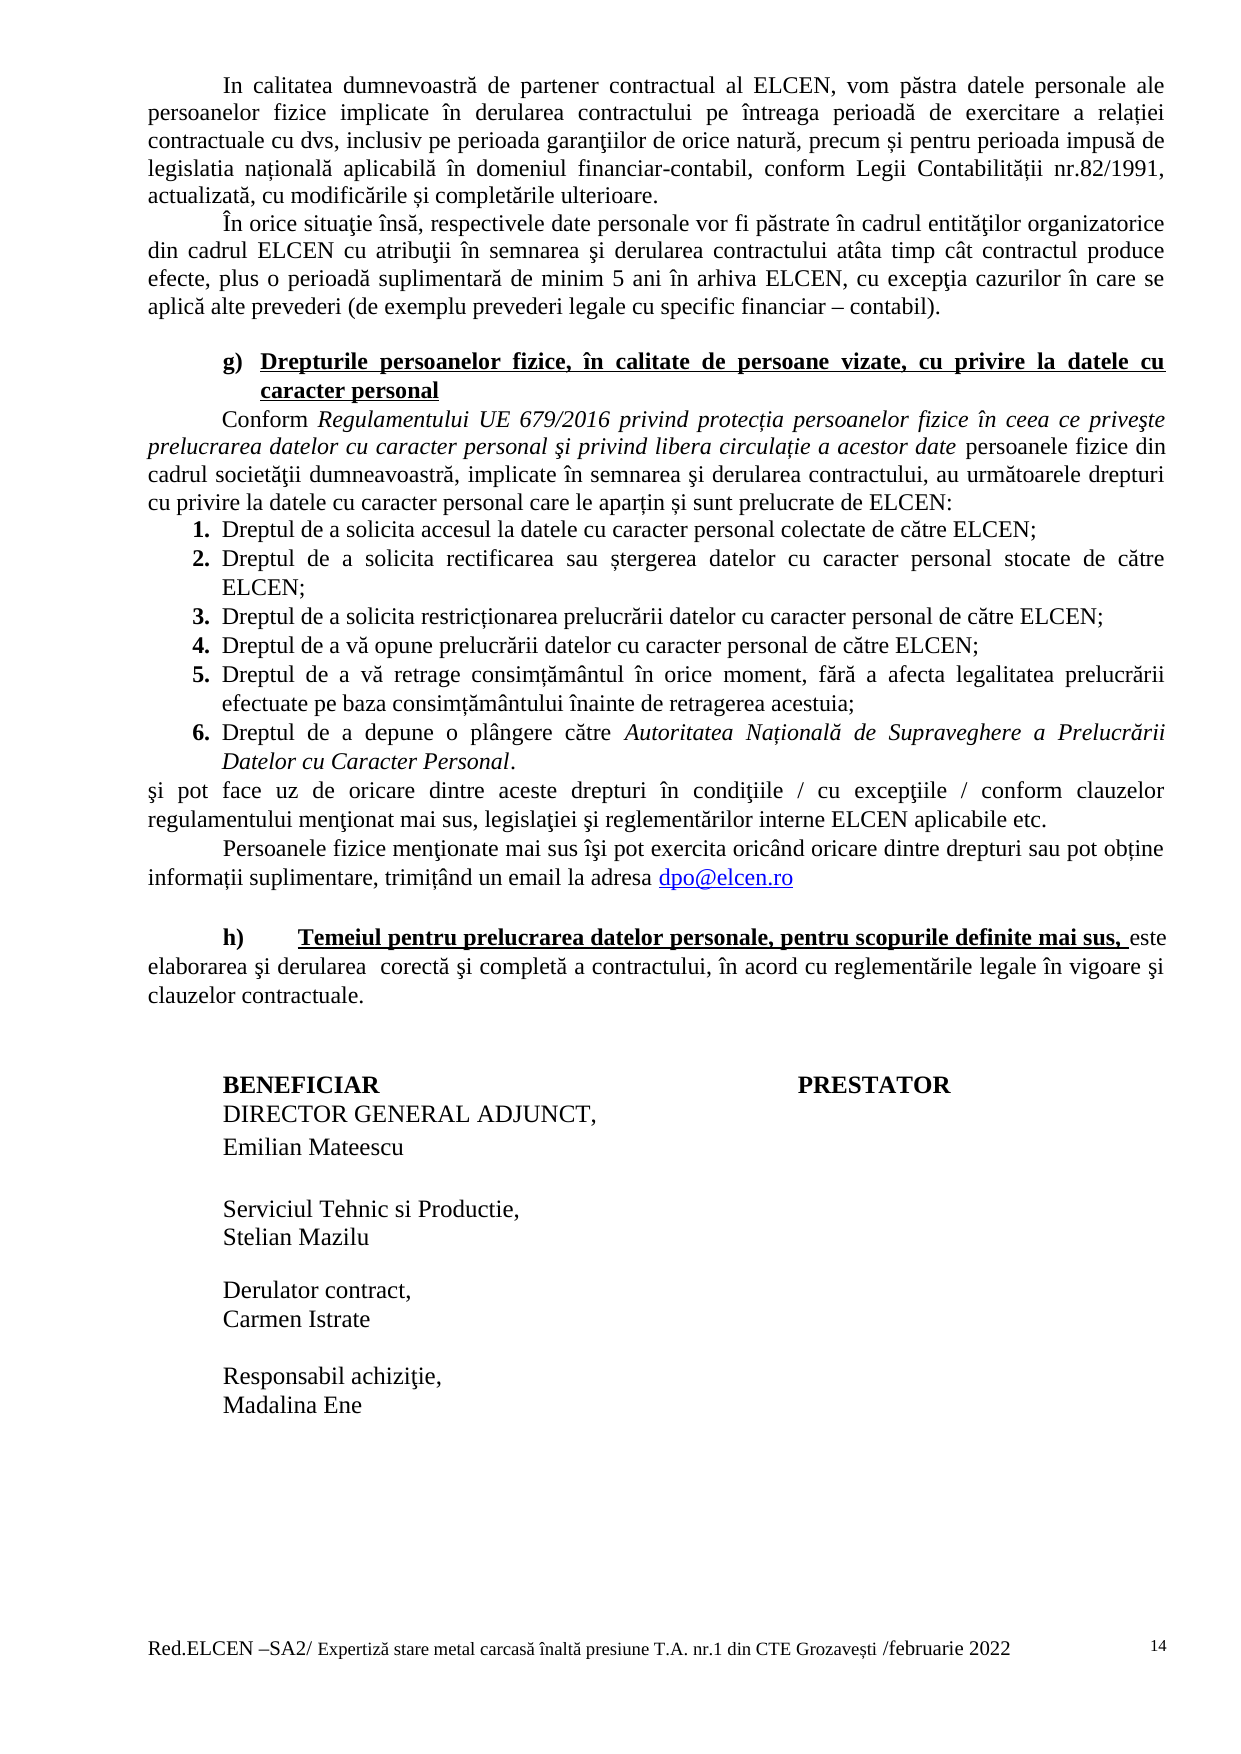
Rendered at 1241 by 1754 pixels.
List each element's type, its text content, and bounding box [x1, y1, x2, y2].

text In calitatea dumnevoastră de partener contractual al ELCEN, vom păstra datele personale ale persoanelor fizice implicate în derularea contractului pe întreaga perioadă de exercitare a relației contractuale cu dvs, inclusiv pe perioada garanţiilor de orice natură, precum și pentru perioada impusă de legislatia națională aplicabilă în domeniul financiar-contabil, conform Legii Contabilității nr.82/1991, actualizată, cu modificările și completările ulterioare. [148, 71, 1166, 209]
text Conform Regulamentului UE 679/2016 privind protecția persoanelor fizice în ceea ce priveşte prelucrarea datelor cu caracter personal şi privind libera circulație a acestor date persoanele fizice din cadrul societăţii dumneavoastră, implicate în semnarea şi derularea contractului, au următoarele drepturi cu privire la datele cu caracter personal care le aparțin și sunt prelucrate de ELCEN: [148, 405, 1166, 515]
list Drepturile persoanelor fizice, în calitate de persoane vizate, cu privire la datele cu caracter personal [223, 347, 1166, 403]
text Emilian Mateescu [148, 1132, 1166, 1161]
text Carmen Istrate [148, 1304, 1166, 1333]
list şi pot face uz de oricare dintre aceste drepturi în condiţiile / cu excepţiile / conform clauzelor regulamentului menţionat mai sus, legislaţiei şi reglementărilor interne ELCEN aplicabile etc. [148, 776, 1166, 832]
list Dreptul de a solicita accesul la datele cu caracter personal colectate de către ELCEN; [192, 515, 1166, 543]
list Temeiul pentru prelucrarea datelor personale, pentru scopurile definite mai sus, este elaborarea şi derularea corectă şi completă a contractului, în acord cu reglementările legale în vigoare şi clauzelor contractuale. [148, 923, 1166, 1009]
list Dreptul de a solicita restricționarea prelucrării datelor cu caracter personal de către ELCEN; [192, 602, 1166, 630]
list Dreptul de a depune o plângere către Autoritatea Națională de Supraveghere a Prelucrării Datelor cu Caracter Personal. [192, 718, 1166, 774]
text DIRECTOR GENERAL ADJUNCT, [148, 1099, 1166, 1128]
list Dreptul de a vă opune prelucrării datelor cu caracter personal de către ELCEN; [192, 631, 1166, 659]
text Derulator contract, [148, 1275, 1166, 1304]
text Serviciul Tehnic si Productie, [148, 1194, 1166, 1222]
list Dreptul de a vă retrage consimțământul în orice moment, fără a afecta legalitatea prelucrării efectuate pe baza consimțământului înainte de retragerea acestuia; [192, 660, 1166, 717]
text În orice situaţie însă, respectivele date personale vor fi păstrate în cadrul entităţilor organizatorice din cadrul ELCEN cu atribuţii în semnarea şi derularea contractului atâta timp cât contractul produce efecte, plus o perioadă suplimentară de minim 5 ani în arhiva ELCEN, cu excepţia cazurilor în care se aplică alte prevederi (de exemplu prevederi legale cu specific financiar – contabil). [148, 209, 1166, 319]
text BENEFICIAR PRESTATOR [148, 1070, 1166, 1099]
text Persoanele fizice menţionate mai sus îşi pot exercita oricând oricare dintre drepturi sau pot obține informații suplimentare, trimițând un email la adresa dpo@elcen.ro [148, 834, 1166, 890]
list Dreptul de a solicita rectificarea sau ștergerea datelor cu caracter personal stocate de către ELCEN; [192, 544, 1166, 601]
text Stelian Mazilu [148, 1222, 1166, 1251]
text Responsabil achiziţie, [148, 1361, 1166, 1390]
text Madalina Ene [148, 1390, 1166, 1419]
